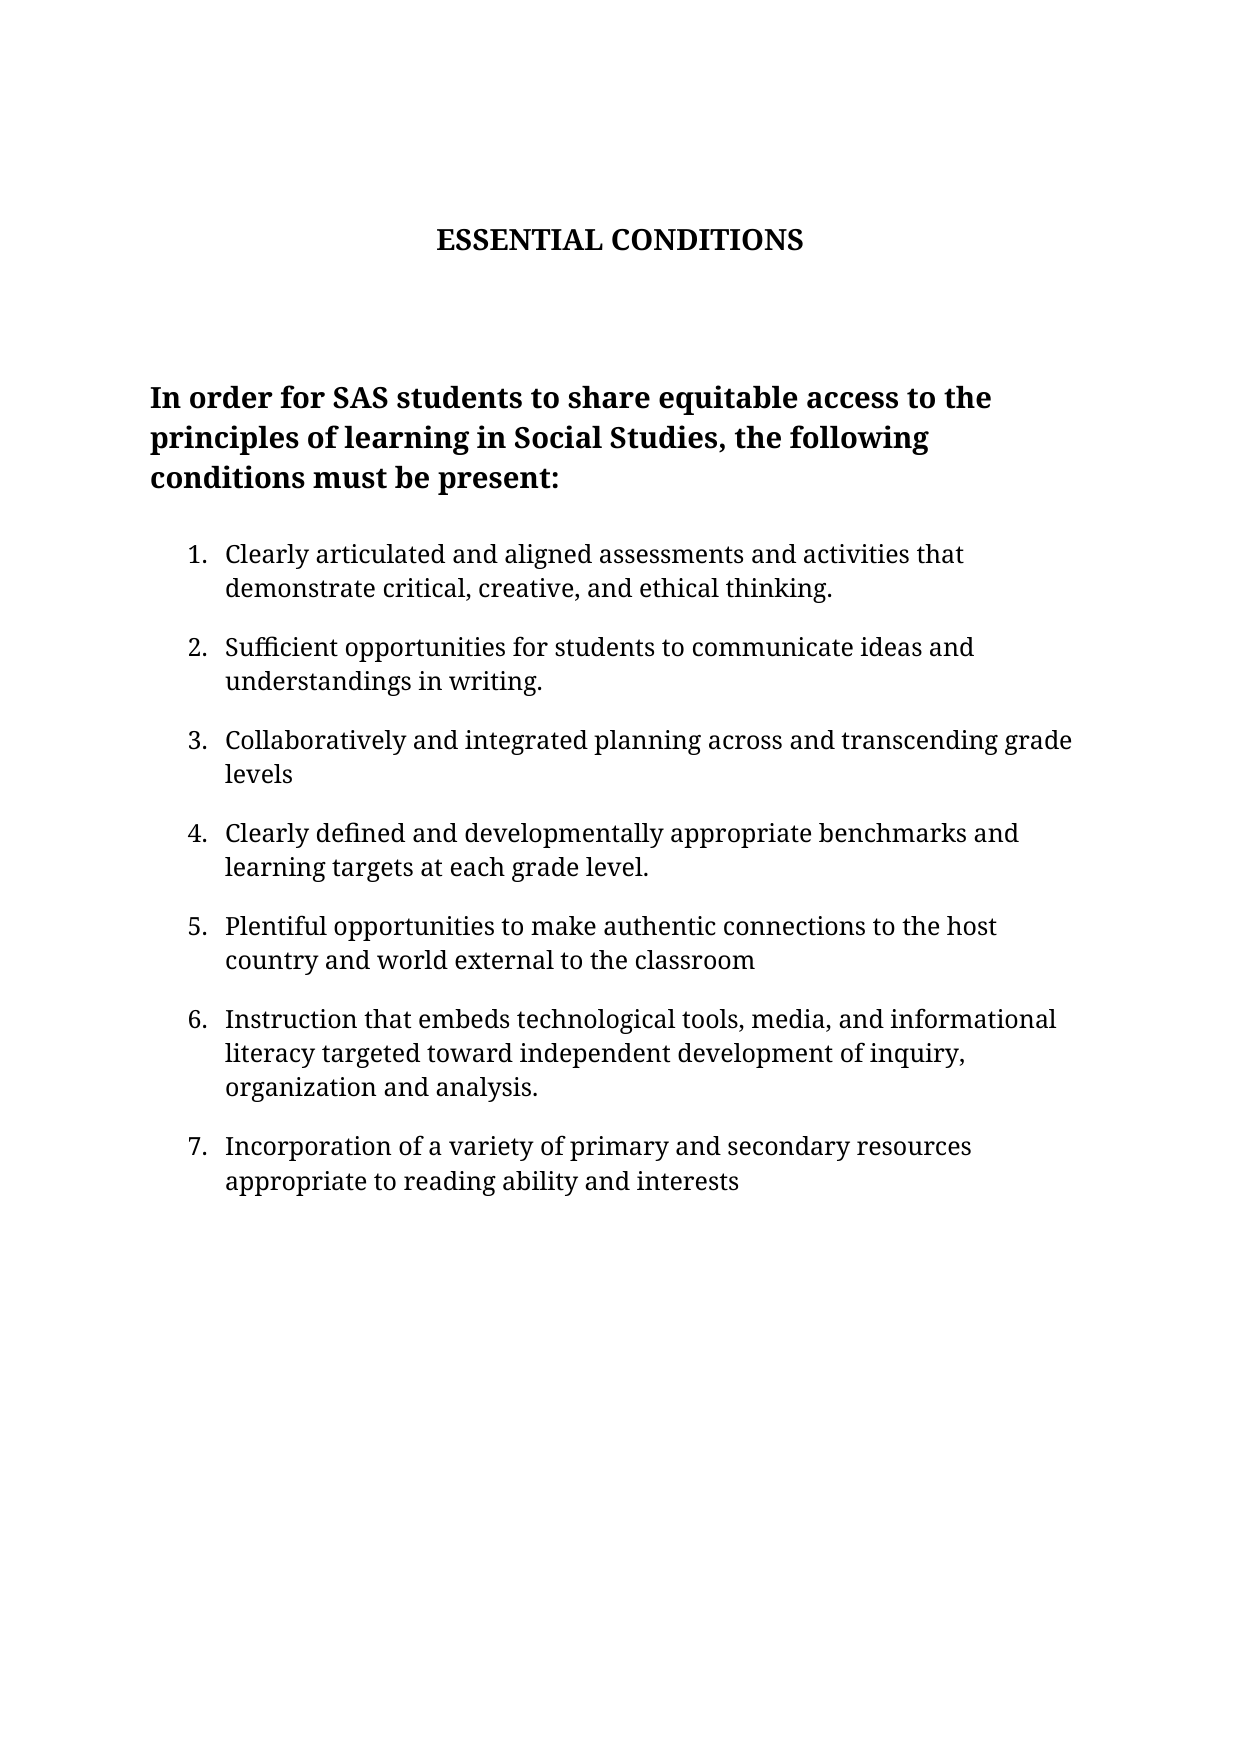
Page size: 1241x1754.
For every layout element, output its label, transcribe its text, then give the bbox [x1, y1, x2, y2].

list Sufficient opportunities for students to communicate ideas and understandings in writing. [187, 629, 1090, 697]
list Collaboratively and integrated planning across and transcending grade levels [187, 722, 1090, 791]
list Incorporation of a variety of primary and secondary resources appropriate to reading ability and interests [187, 1129, 1090, 1197]
list Instruction that embeds technological tools, media, and informational literacy targeted toward independent development of inquiry, organization and analysis. [187, 1002, 1090, 1104]
list Plentiful opportunities to make authentic connections to the host country and world external to the classroom [187, 909, 1090, 977]
text ESSENTIAL CONDITIONS [150, 219, 1090, 258]
list Clearly defined and developmentally appropriate benchmarks and learning targets at each grade level. [187, 816, 1090, 884]
text In order for SAS students to share equitable access to the principles of learning in Social Studies, the following conditions must be present: [150, 377, 1090, 497]
list Clearly articulated and aligned assessments and activities that demonstrate critical, creative, and ethical thinking. [187, 536, 1090, 604]
